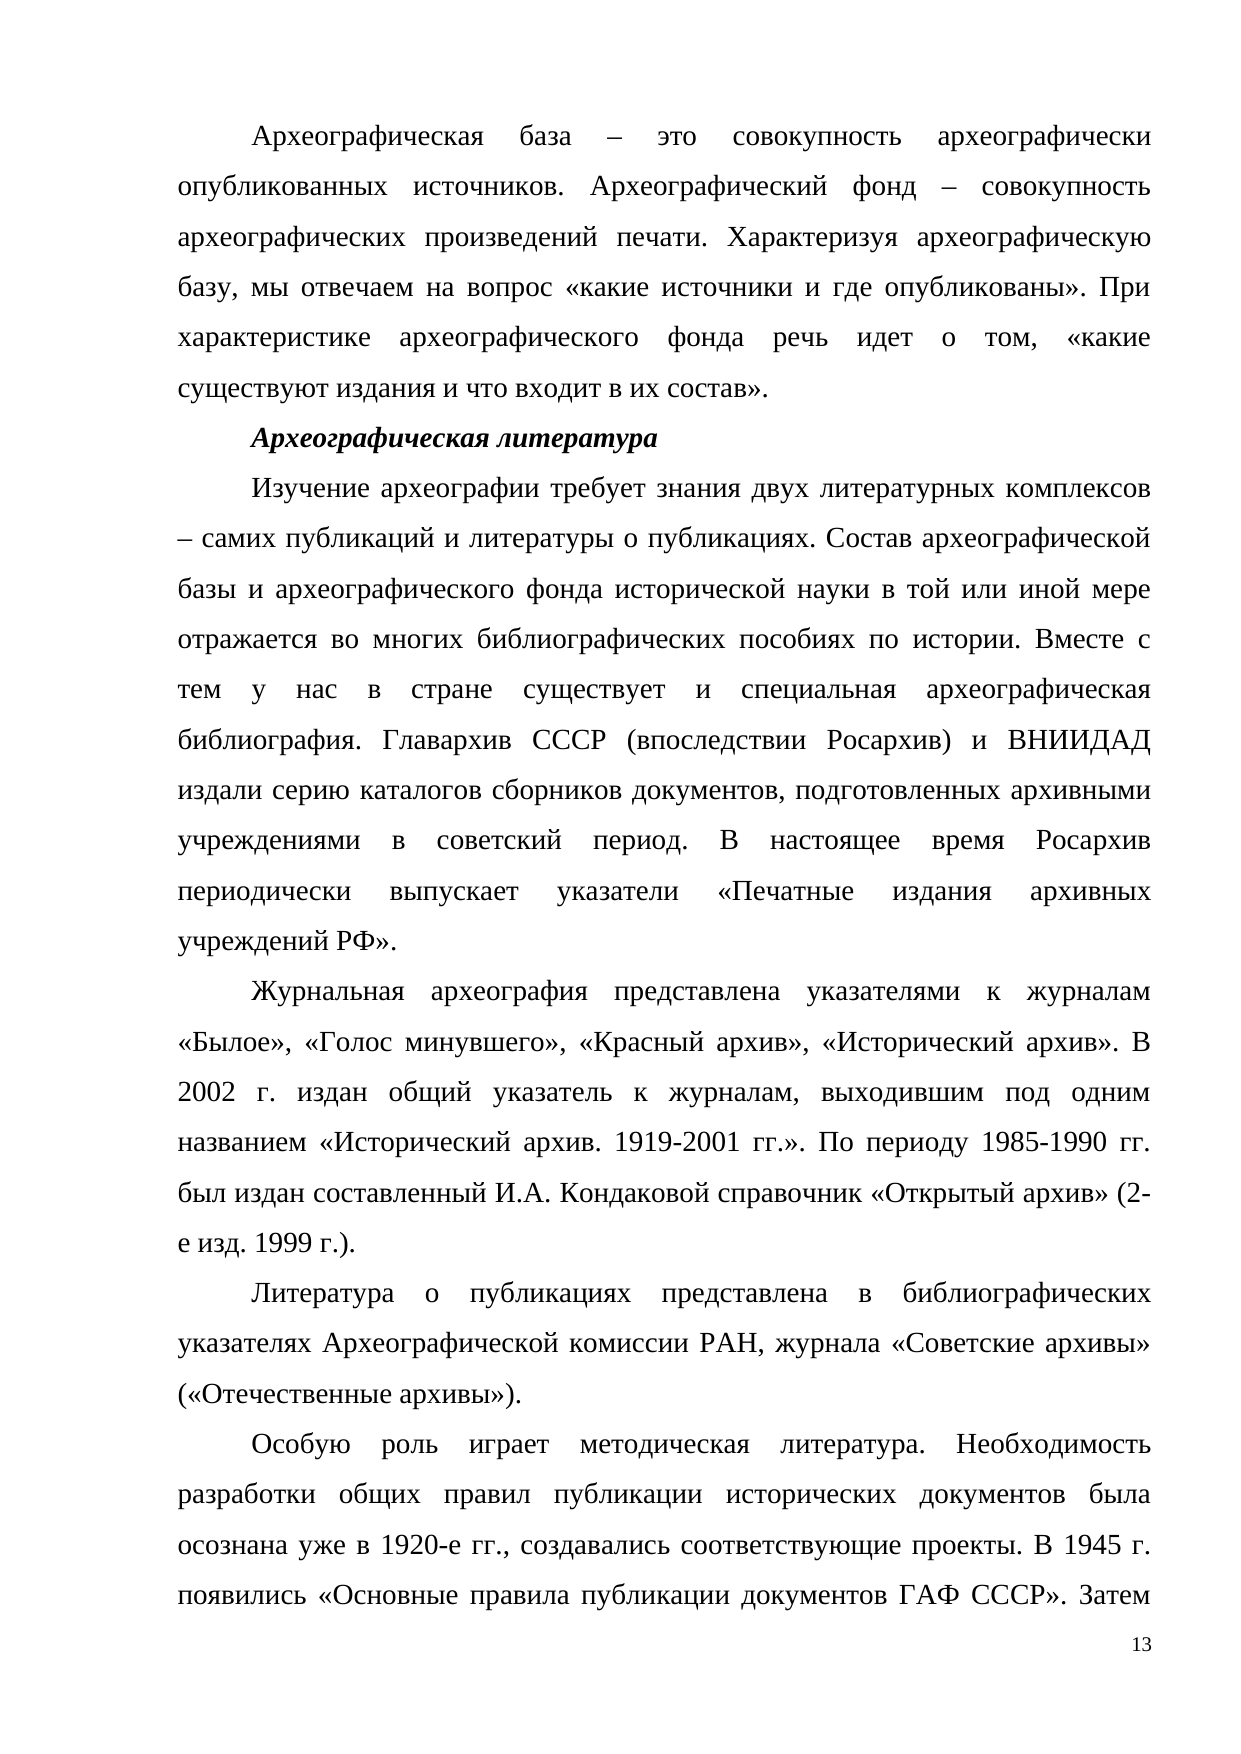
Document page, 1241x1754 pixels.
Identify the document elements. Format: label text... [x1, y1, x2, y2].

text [177, 1426, 1152, 1611]
text Археографическая база – это совокупность археографически опубликованных источников. Археографический фонд – совокупность археографических произведений печати. Характеризуя археографическую базу, мы отвечаем на вопрос «какие источники и где опубликованы». При характеристике археографического фонда речь идет о том, «какие существуют издания и что входит в их состав». [177, 118, 1152, 403]
text Журнальная археография представлена указателями к журналам «Былое», «Голос минувшего», «Красный архив», «Исторический архив». В 2002 г. издан общий указатель к журналам, выходившим под одним названием «Исторический архив. 1919-2001 гг.». По периоду 1985-1990 гг. был издан составленный И.А. Кондаковой справочник «Открытый архив» (2-е изд. 1999 г.). [177, 973, 1152, 1258]
text Литература о публикациях представлена в библиографических указателях Археографической комиссии РАН, журнала «Советские архивы» («Отечественные архивы»). [177, 1275, 1152, 1409]
text Изучение археографии требует знания двух литературных комплексов – самих публикаций и литературы о публикациях. Состав археографической базы и археографического фонда исторической науки в той или иной мере отражается во многих библиографических пособиях по истории. Вместе с тем у нас в стране существует и специальная археографическая библиография. Главархив СССР (впоследствии Росархив) и ВНИИДАД издали серию каталогов сборников документов, подготовленных архивными учреждениями в советский период. В настоящее время Росархив периодически выпускает указатели «Печатные издания архивных учреждений РФ». [177, 470, 1152, 957]
text Археографическая литература [177, 420, 1152, 453]
